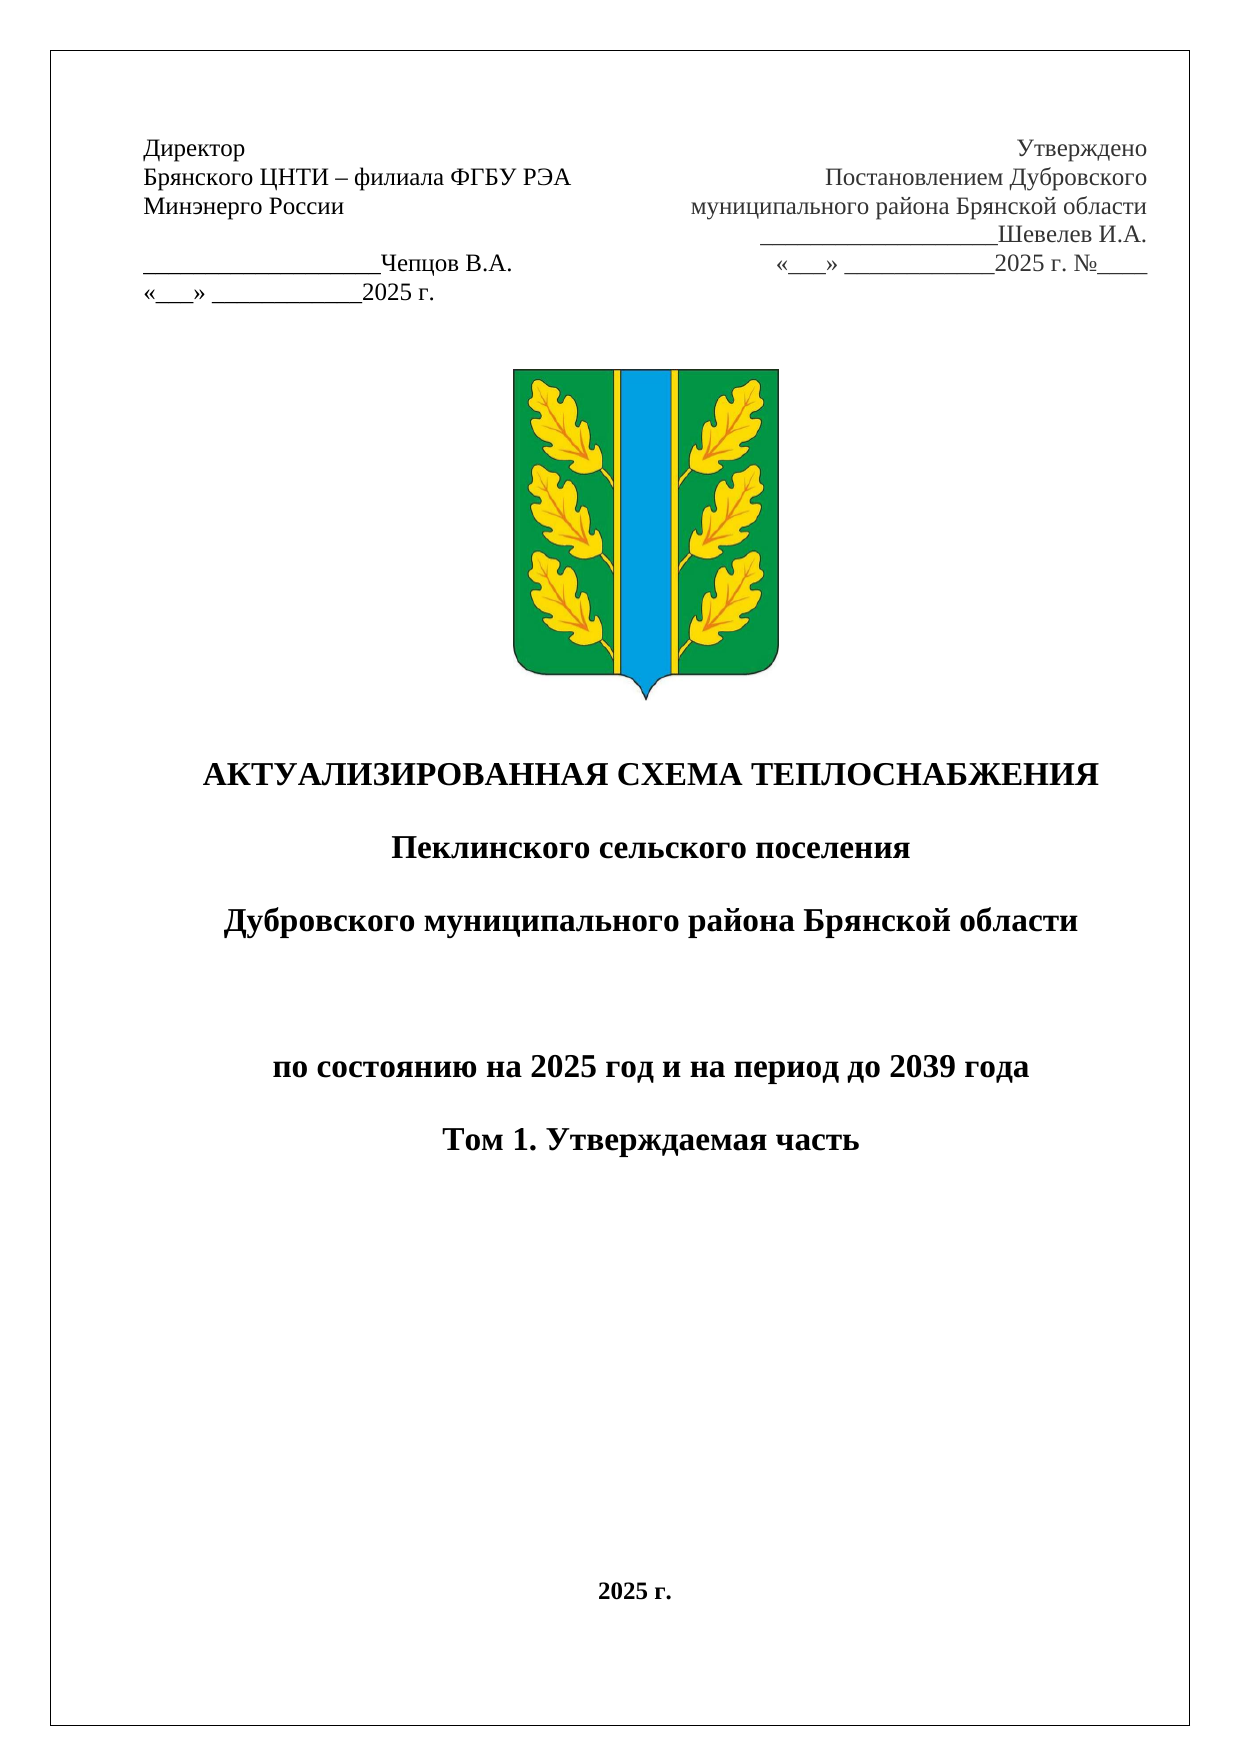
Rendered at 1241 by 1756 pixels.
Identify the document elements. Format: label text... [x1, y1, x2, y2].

text по состоянию на 2025 год и на период до 2039 года [118, 1047, 1184, 1085]
table_header Директор Брянского ЦНТИ – филиала ФГБУ РЭА Минэнерго России ___________________Чепцов В.А. «___» ____________2025 г. [132, 133, 630, 369]
text Дубровского муниципального района Брянской области [118, 900, 1184, 939]
picture [510, 368, 780, 701]
text 2025 г. [534, 1576, 735, 1604]
text Том 1. Утверждаемая часть [118, 1120, 1184, 1158]
table_header Утверждено Постановлением Дубровского муниципального района Брянской области ___________________Шевелев И.А. «___» ____________2025 г. №____ [630, 133, 1158, 369]
text Пеклинского сельского поселения [118, 827, 1184, 866]
text АКТУАЛИЗИРОВАННАЯ СХЕМА ТЕПЛОСНАБЖЕНИЯ [118, 754, 1184, 792]
